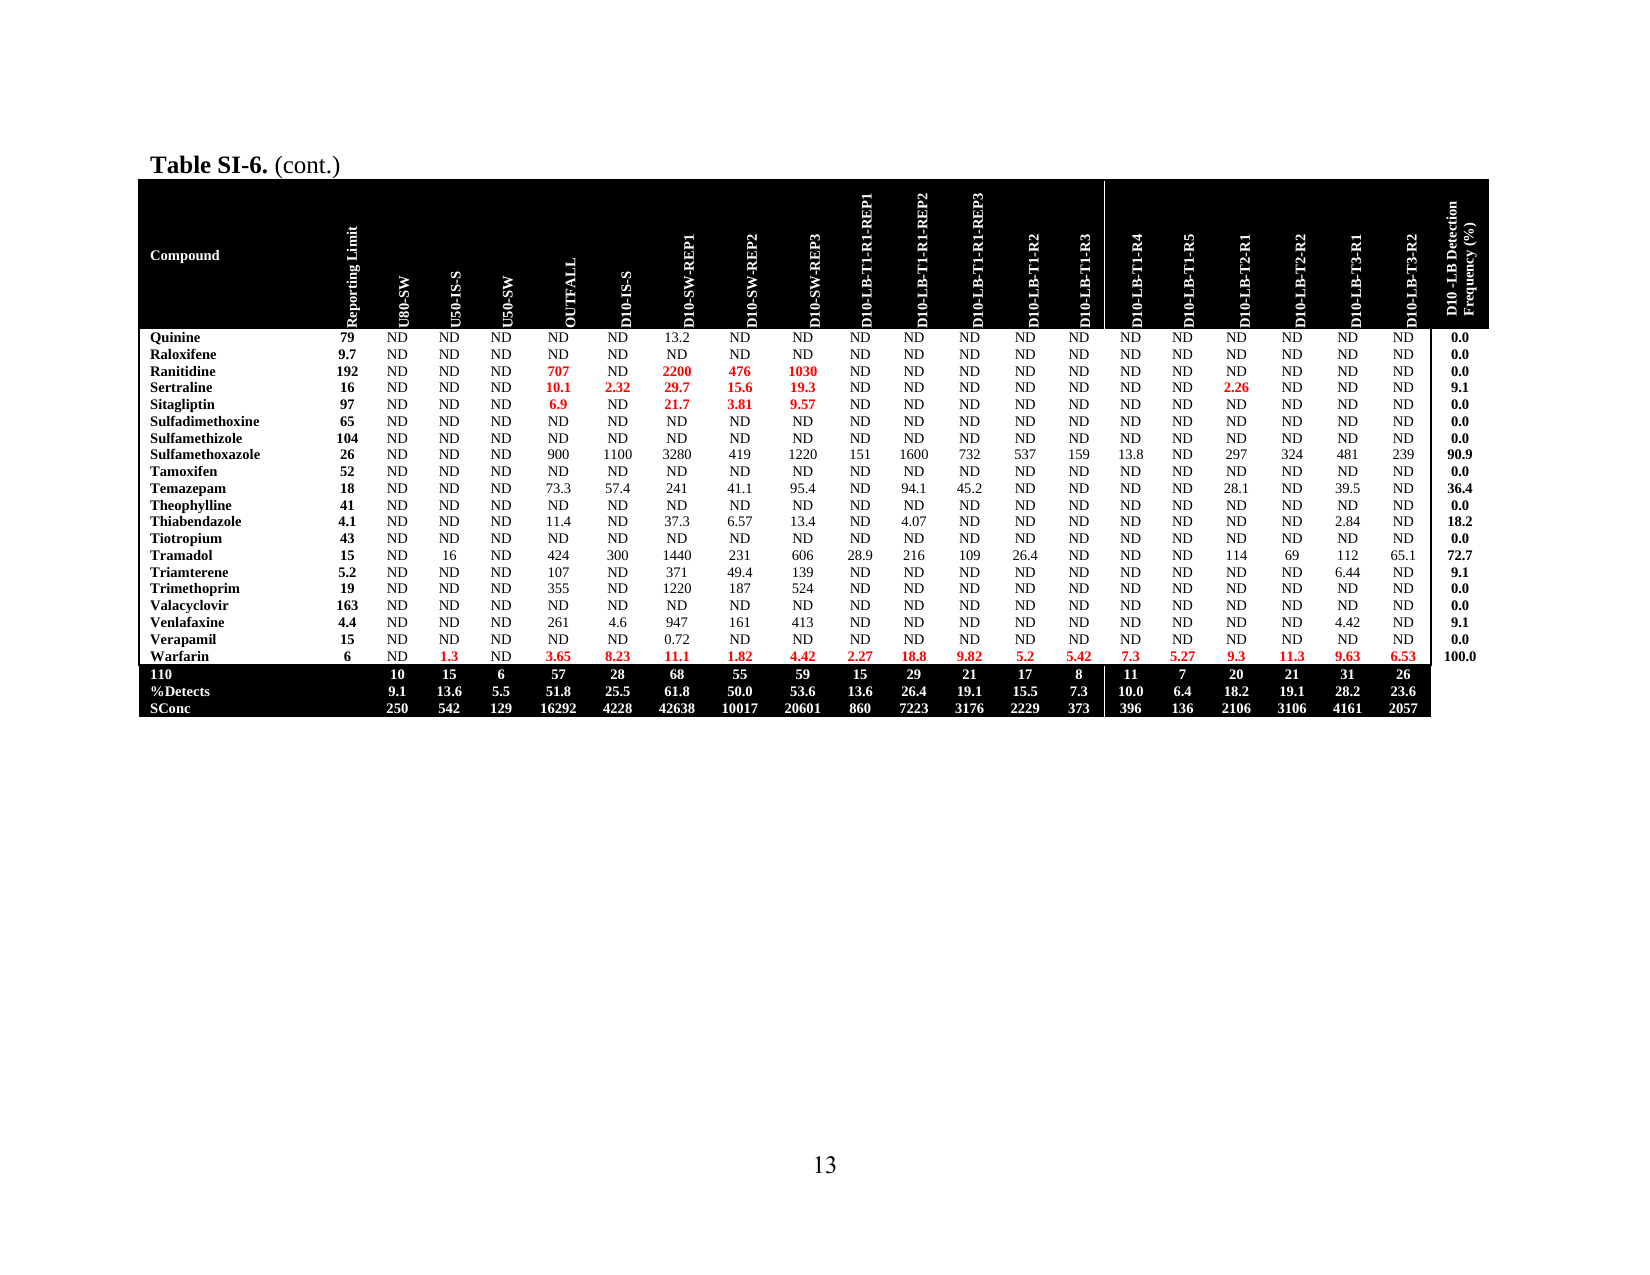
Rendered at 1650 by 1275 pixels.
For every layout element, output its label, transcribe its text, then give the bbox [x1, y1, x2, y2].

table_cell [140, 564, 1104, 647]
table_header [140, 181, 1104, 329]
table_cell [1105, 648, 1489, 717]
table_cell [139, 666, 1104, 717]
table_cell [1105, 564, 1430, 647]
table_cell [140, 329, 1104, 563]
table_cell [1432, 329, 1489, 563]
text Table SI-6. (cont.) [150, 150, 1500, 179]
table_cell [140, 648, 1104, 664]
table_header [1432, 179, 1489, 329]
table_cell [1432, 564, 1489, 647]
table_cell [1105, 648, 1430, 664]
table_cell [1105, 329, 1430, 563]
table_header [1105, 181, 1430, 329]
